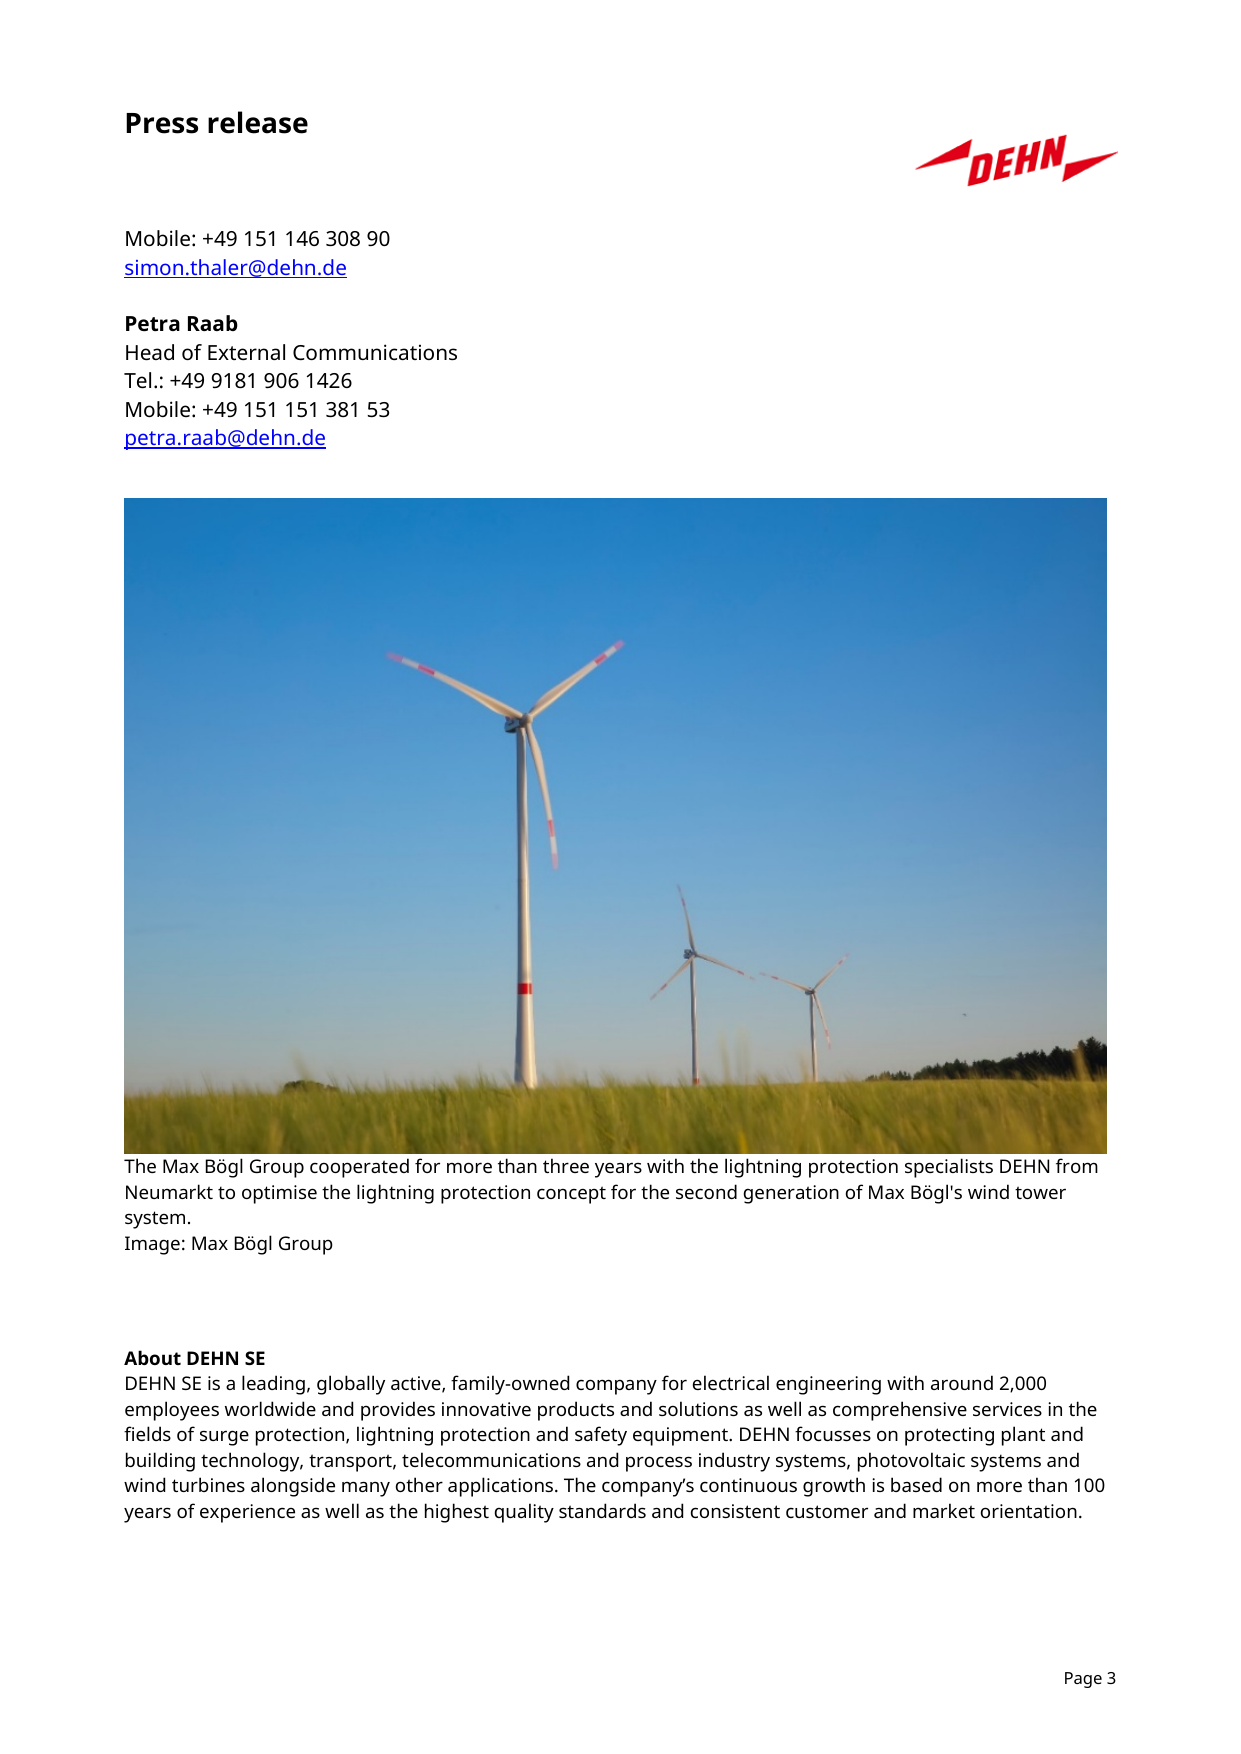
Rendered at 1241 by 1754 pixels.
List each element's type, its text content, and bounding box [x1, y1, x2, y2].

text The Max Bögl Group cooperated for more than three years with the lightning protection specialists DEHN from Neumarkt to optimise the lightning protection concept for the second generation of Max Bögl's wind tower system. [124, 1154, 1116, 1230]
text Head of External Communications [124, 338, 1116, 366]
text DEHN SE is a leading, globally active, family-owned company for electrical engineering with around 2,000 employees worldwide and provides innovative products and solutions as well as comprehensive services in the fields of surge protection, lightning protection and safety equipment. DEHN focusses on protecting plant and building technology, transport, telecommunications and process industry systems, photovoltaic systems and wind turbines alongside many other applications. The company’s continuous growth is based on more than 100 years of experience as well as the highest quality standards and consistent customer and market orientation. [124, 1370, 1116, 1523]
text Mobile: +49 151 146 308 90 [124, 224, 1116, 253]
text Mobile: +49 151 151 381 53 [124, 395, 1116, 423]
text Image: Max Bögl Group [124, 1230, 1116, 1256]
text About DEHN SE [124, 1345, 1116, 1370]
text Petra Raab [124, 309, 1116, 338]
picture [124, 498, 1107, 1154]
text simon.thaler@dehn.de [124, 253, 1116, 281]
picture [914, 102, 1119, 220]
text petra.raab@dehn.de [124, 423, 1116, 452]
text Tel.: +49 9181 906 1426 [124, 366, 1116, 395]
